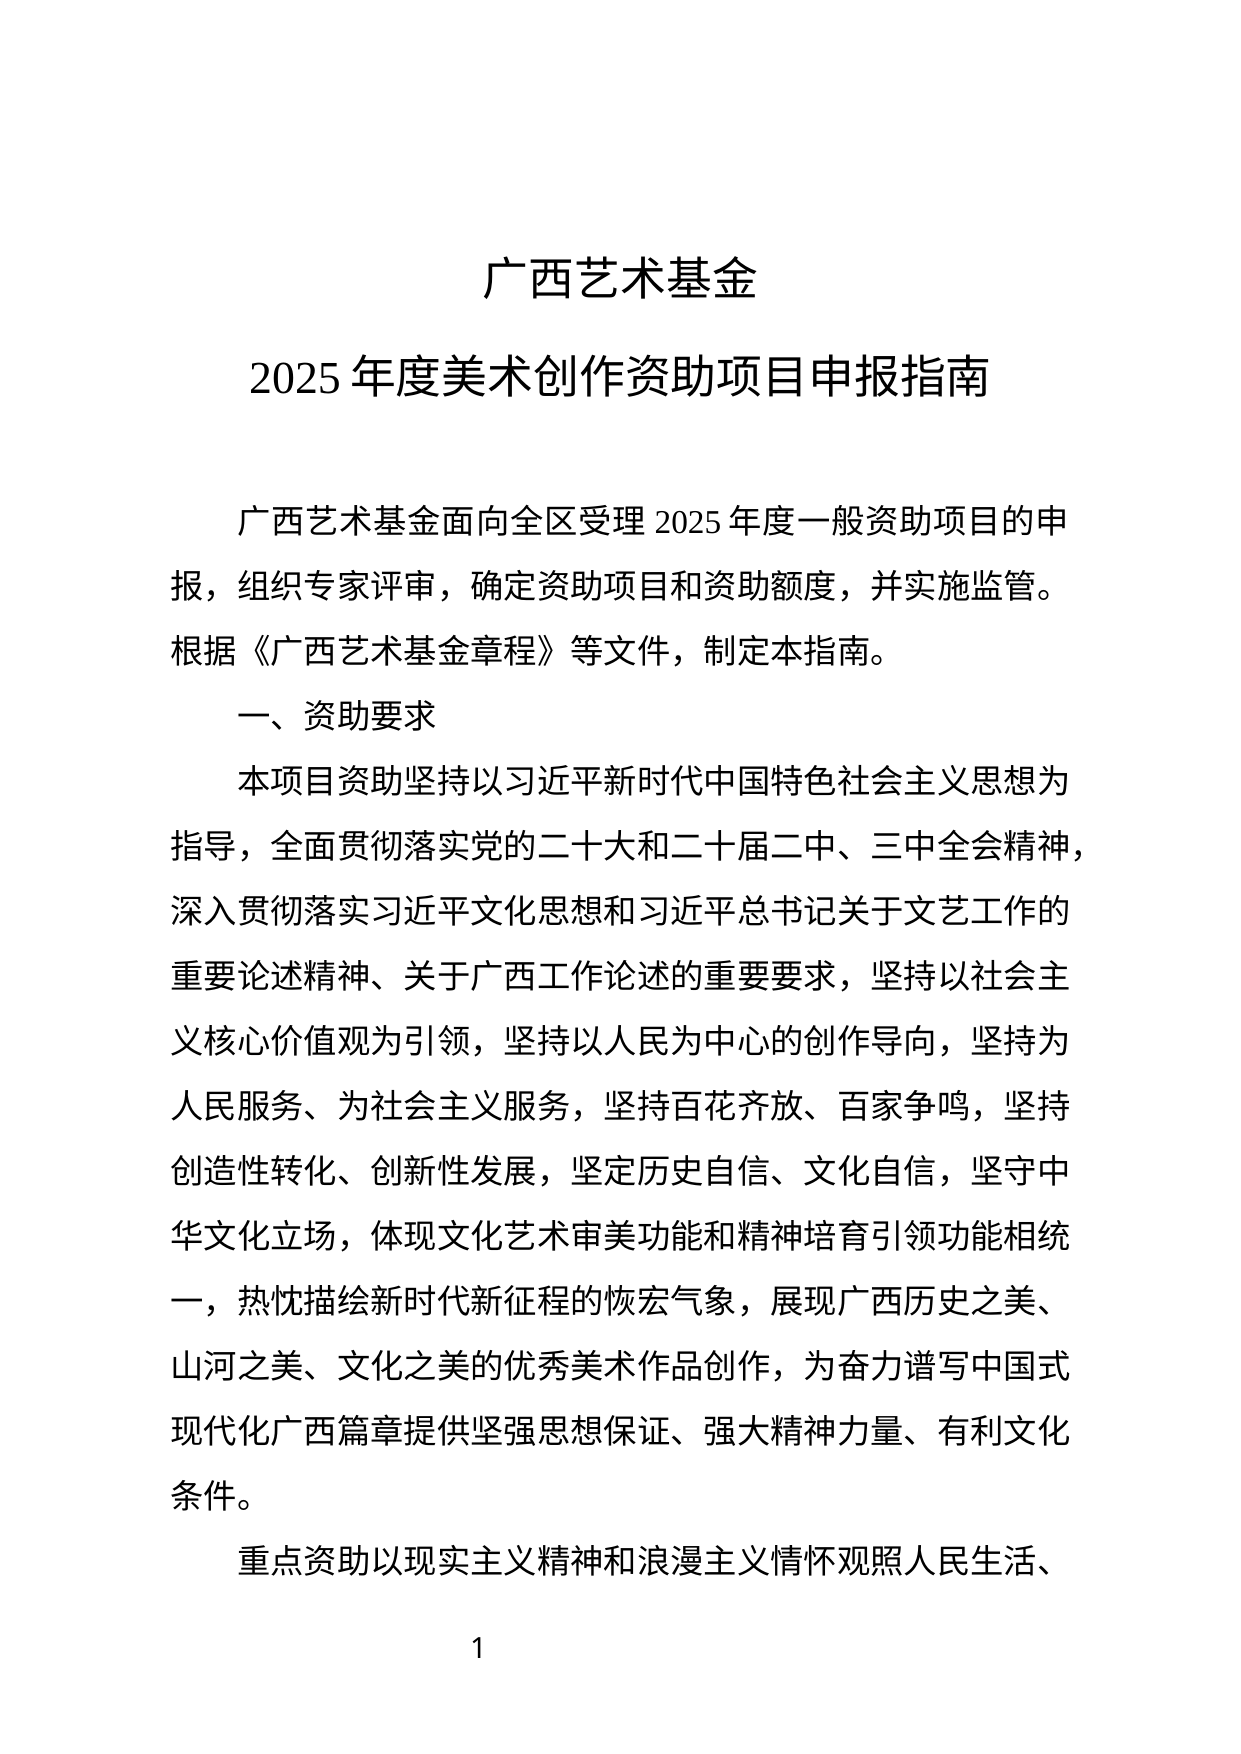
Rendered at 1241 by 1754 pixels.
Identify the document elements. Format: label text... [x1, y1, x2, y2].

text 一、资助要求 [170, 682, 1070, 747]
text 本项目资助坚持以习近平新时代中国特色社会主义思想为指导，全面贯彻落实党的二十大和二十届二中、三中全会精神，深入贯彻落实习近平文化思想和习近平总书记关于文艺工作的重要论述精神、关于广西工作论述的重要要求，坚持以社会主义核心价值观为引领，坚持以人民为中心的创作导向，坚持为人民服务、为社会主义服务，坚持百花齐放、百家争鸣，坚持创造性转化、创新性发展，坚定历史自信、文化自信，坚守中华文化立场，体现文化艺术审美功能和精神培育引领功能相统一，热忱描绘新时代新征程的恢宏气象，展现广西历史之美、山河之美、文化之美的优秀美术作品创作，为奋力谱写中国式现代化广西篇章提供坚强思想保证、强大精神力量、有利文化条件。 [170, 747, 1070, 1527]
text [170, 1527, 1070, 1592]
text 广西艺术基金 [170, 227, 1070, 324]
text 2025年度美术创作资助项目申报指南 [170, 324, 1070, 422]
text 广西艺术基金面向全区受理2025年度一般资助项目的申报，组织专家评审，确定资助项目和资助额度，并实施监管。根据《广西艺术基金章程》等文件，制定本指南。 [170, 487, 1070, 682]
